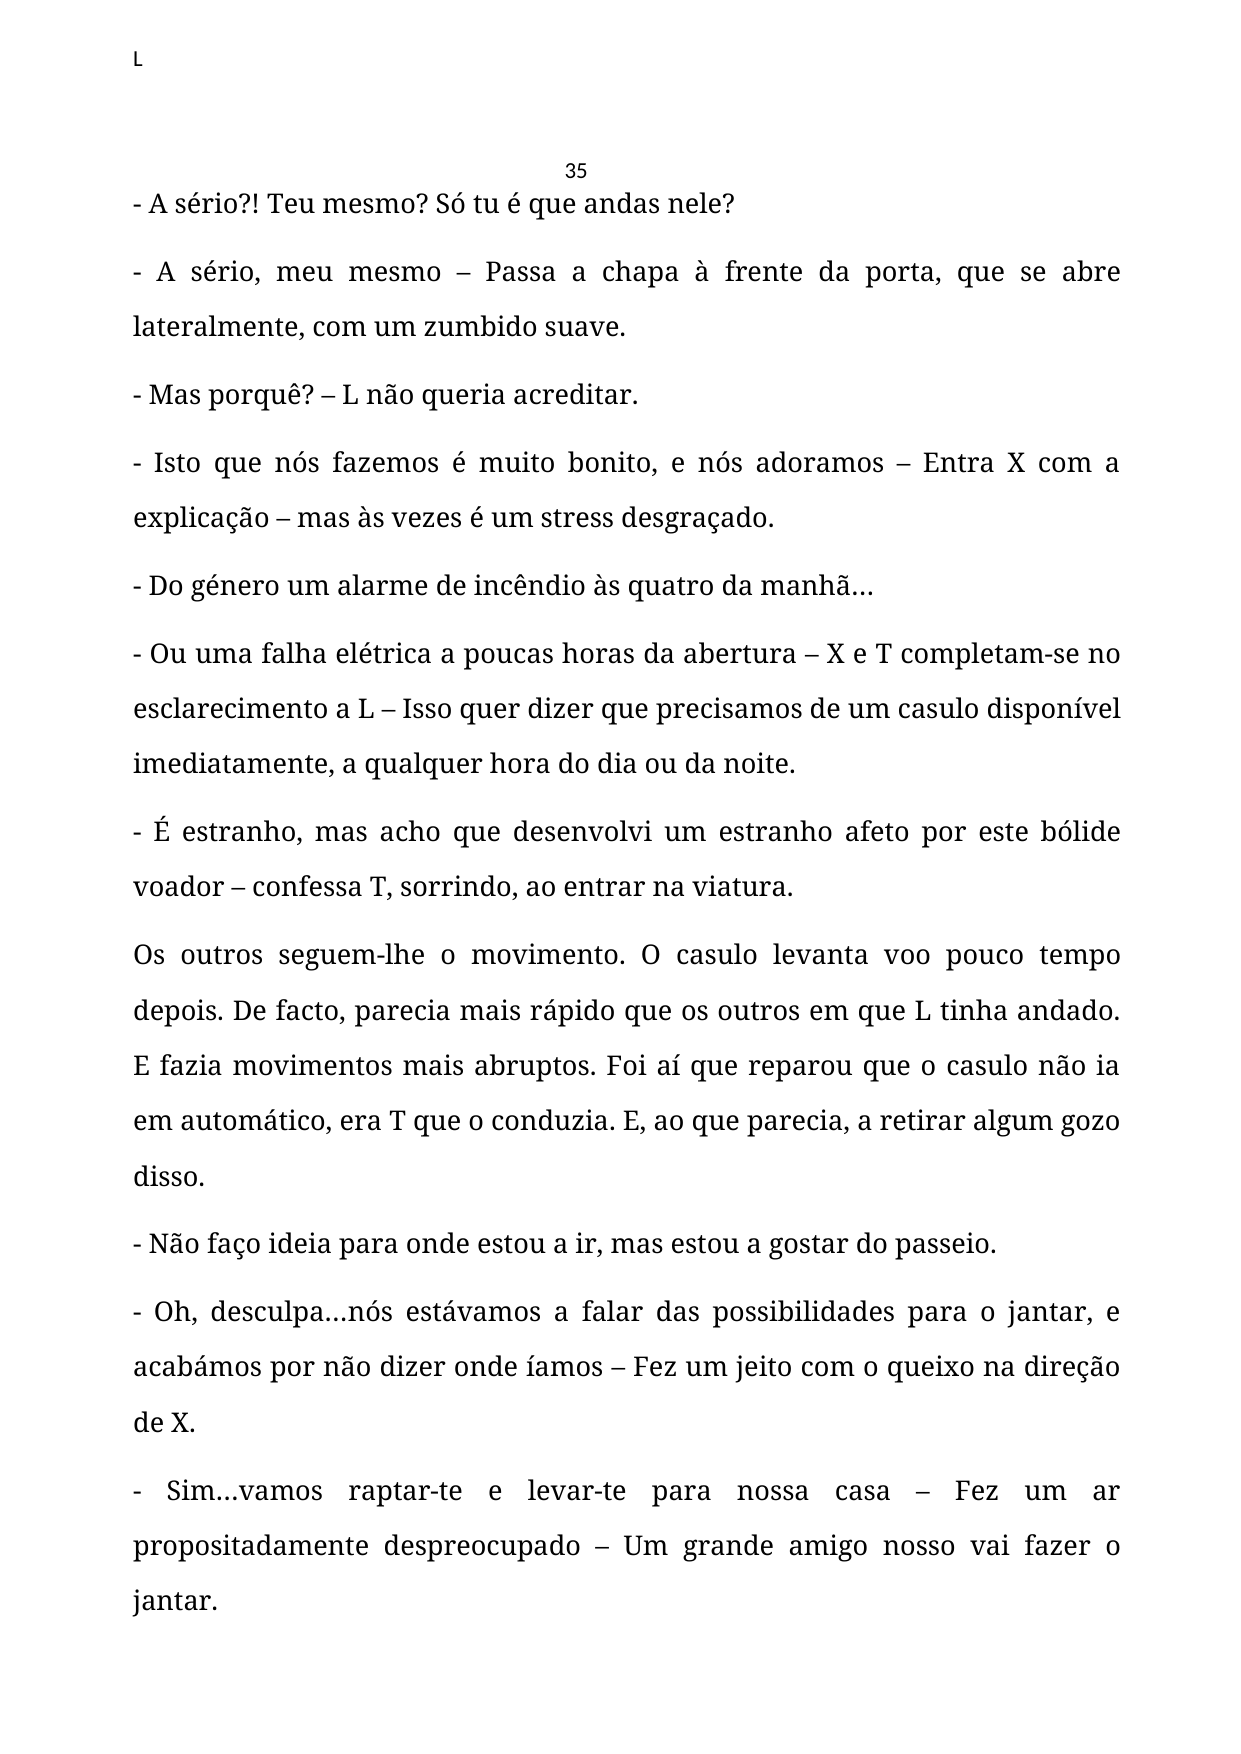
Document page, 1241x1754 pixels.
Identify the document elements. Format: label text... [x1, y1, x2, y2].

text - A sério, meu mesmo – Passa a chapa à frente da porta, que se abre lateralmente, com um zumbido suave. [133, 252, 1122, 344]
text - Mas porquê? – L não queria acreditar. [133, 375, 1122, 412]
text - A sério?! Teu mesmo? Só tu é que andas nele? [133, 184, 1122, 221]
text - Oh, desculpa…nós estávamos a falar das possibilidades para o jantar, e acabámos por não dizer onde íamos – Fez um jeito com o queixo na direção de X. [133, 1293, 1122, 1440]
text - Isto que nós fazemos é muito bonito, e nós adoramos – Entra X com a explicação – mas às vezes é um stress desgraçado. [133, 443, 1122, 535]
text Os outros seguem-lhe o movimento. O casulo levanta voo pouco tempo depois. De facto, parecia mais rápido que os outros em que L tinha andado. E fazia movimentos mais abruptos. Foi aí que reparou que o casulo não ia em automático, era T que o conduzia. E, ao que parecia, a retirar algum gozo disso. [133, 936, 1122, 1194]
text - Sim…vamos raptar-te e levar-te para nossa casa – Fez um ar propositadamente despreocupado – Um grande amigo nosso vai fazer o jantar. [133, 1471, 1122, 1618]
text - Do género um alarme de incêndio às quatro da manhã… [133, 566, 1122, 603]
text - É estranho, mas acho que desenvolvi um estranho afeto por este bólide voador – confessa T, sorrindo, ao entrar na viatura. [133, 813, 1122, 905]
text - Não faço ideia para onde estou a ir, mas estou a gostar do passeio. [133, 1225, 1122, 1262]
text - Ou uma falha elétrica a poucas horas da abertura – X e T completam-se no esclarecimento a L – Isso quer dizer que precisamos de um casulo disponível imediatamente, a qualquer hora do dia ou da noite. [133, 634, 1122, 782]
